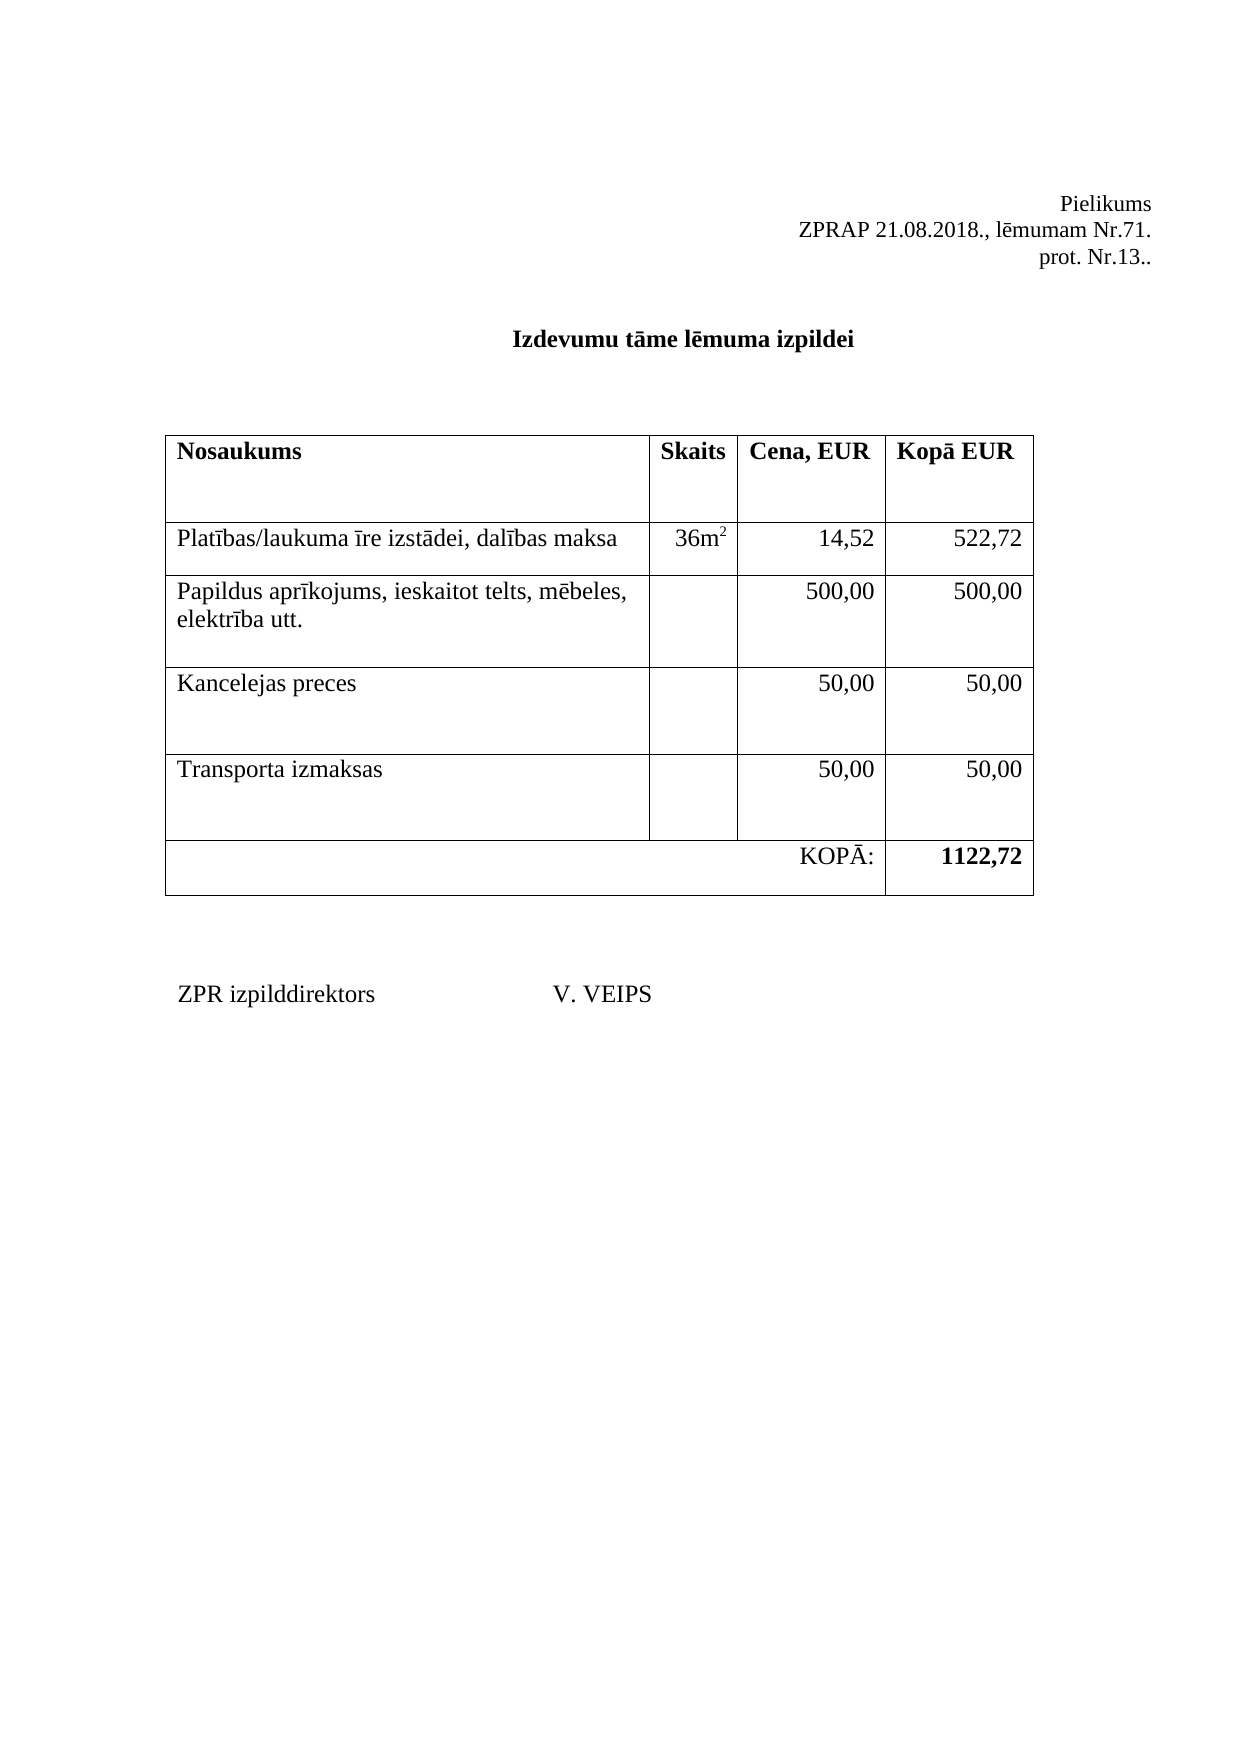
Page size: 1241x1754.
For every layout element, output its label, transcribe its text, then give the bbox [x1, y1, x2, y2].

table_cell 36m2 [650, 523, 737, 575]
table_cell 50,00 [738, 755, 885, 840]
table_cell Transporta izmaksas [166, 755, 649, 840]
text Pielikums [177, 190, 1152, 216]
table_cell 522,72 [886, 523, 1033, 575]
text ZPR izpilddirektors V. VEIPS [177, 979, 1152, 1007]
table_cell 500,00 [738, 576, 885, 667]
table_cell 500,00 [886, 576, 1033, 667]
text Izdevumu tāme lēmuma izpildei [177, 324, 1152, 353]
text ZPRAP 21.08.2018., lēmumam Nr.71. [177, 216, 1152, 243]
table_cell Papildus aprīkojums, ieskaitot telts, mēbeles, elektrība utt. [166, 576, 649, 667]
table_cell KOPĀ: [166, 841, 885, 894]
table_cell [650, 755, 737, 840]
table_cell [650, 668, 737, 753]
table_header Nosaukums [166, 436, 649, 522]
table_cell 1122,72 [886, 841, 1033, 894]
table_header Kopā EUR [886, 436, 1033, 522]
table_cell Kancelejas preces [166, 668, 649, 753]
table_cell [650, 576, 737, 667]
table_cell 50,00 [738, 668, 885, 753]
table_header Cena, EUR [738, 436, 885, 522]
table_cell 50,00 [886, 755, 1033, 840]
text prot. Nr.13.. [177, 243, 1152, 269]
table_header Skaits [650, 436, 737, 522]
table_cell 50,00 [886, 668, 1033, 753]
table_cell 14,52 [738, 523, 885, 575]
table_cell Platības/laukuma īre izstādei, dalības maksa [166, 523, 649, 575]
